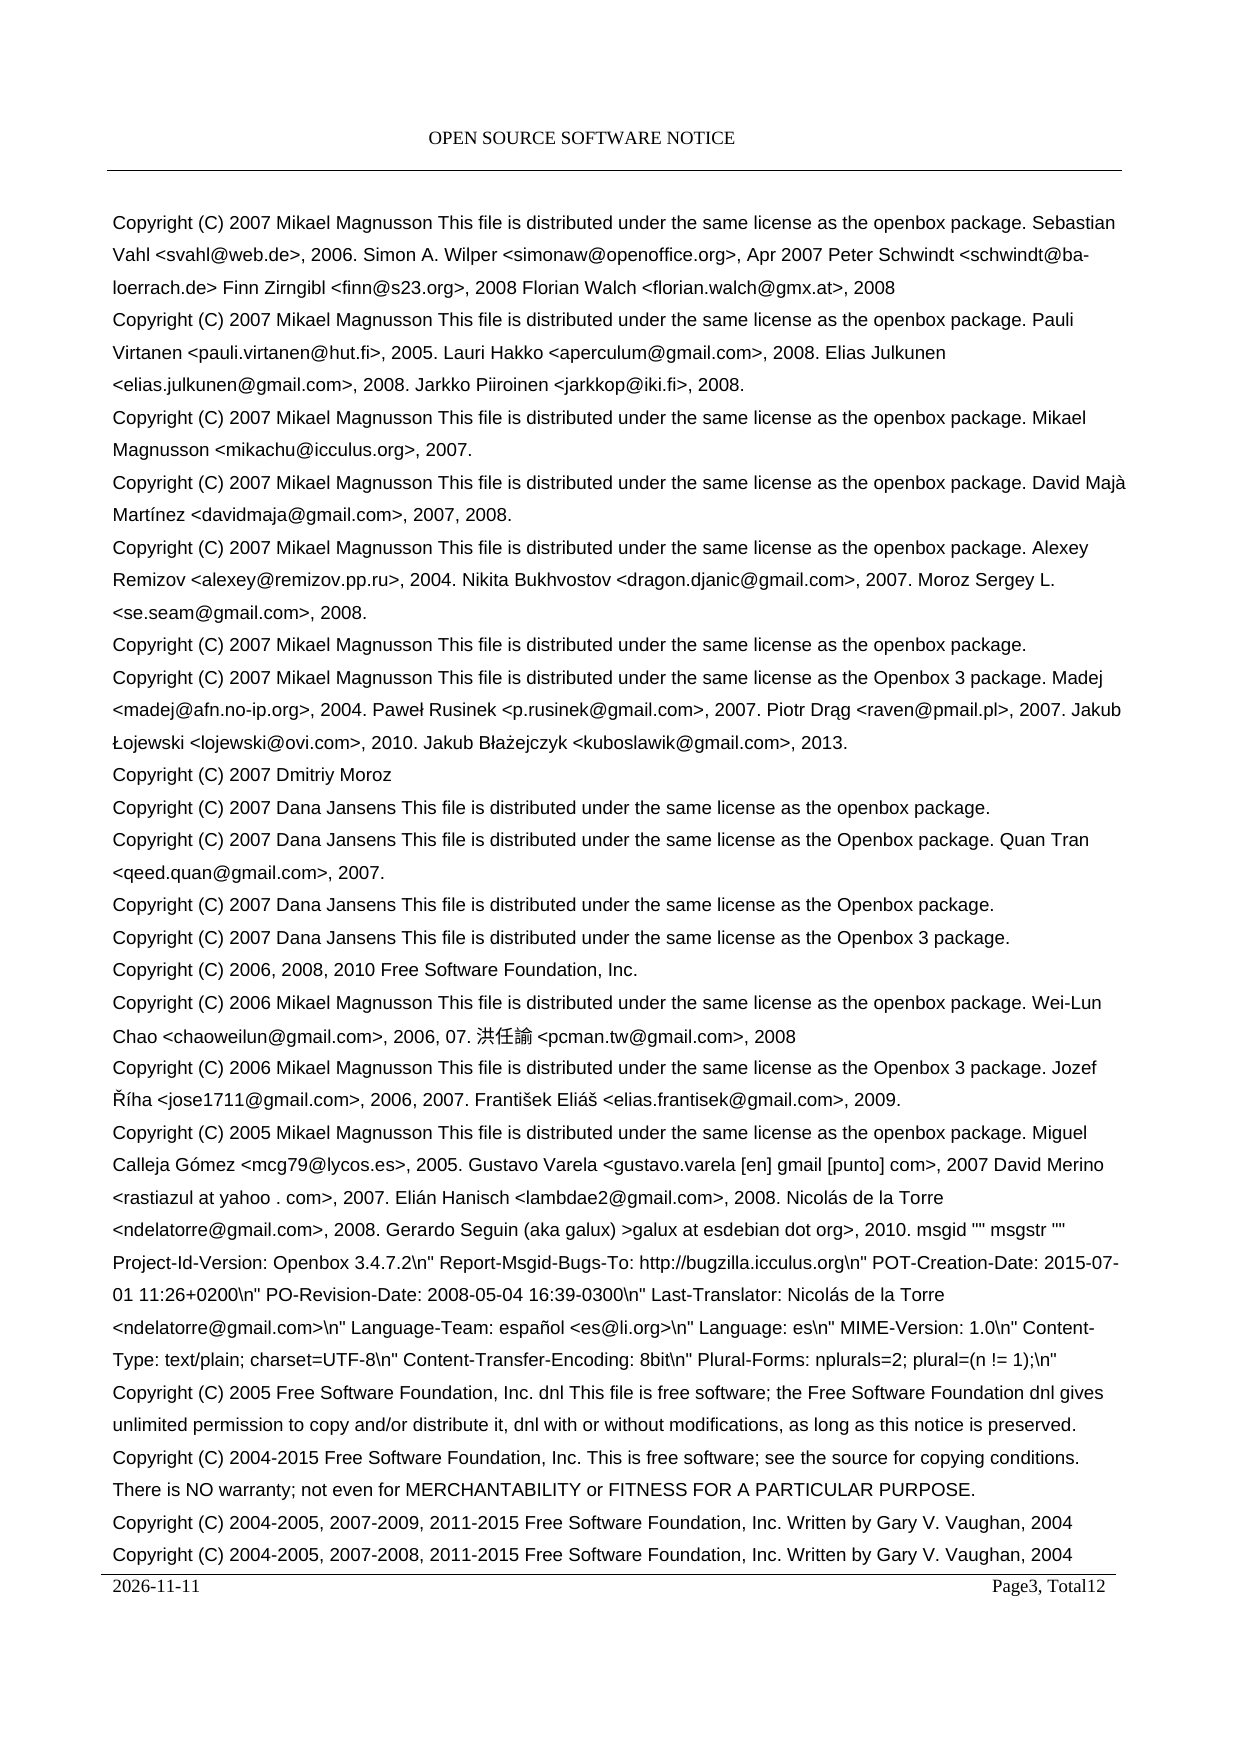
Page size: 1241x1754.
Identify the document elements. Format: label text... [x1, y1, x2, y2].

text Copyright (C) 2004-2005, 2007-2008, 2011-2015 Free Software Foundation, Inc. Written by Gary V. Vaughan, 2004 [112, 1539, 1128, 1571]
text Copyright (C) 2004-2015 Free Software Foundation, Inc. This is free software; see the source for copying conditions. There is NO warranty; not even for MERCHANTABILITY or FITNESS FOR A PARTICULAR PURPOSE. [112, 1441, 1128, 1506]
text Copyright (C) 2004-2005, 2007-2009, 2011-2015 Free Software Foundation, Inc. Written by Gary V. Vaughan, 2004 [112, 1506, 1128, 1539]
text Copyright (C) 2007 Mikael Magnusson This file is distributed under the same license as the openbox package. Sebastian Vahl <svahl@web.de>, 2006. Simon A. Wilper <simonaw@openoffice.org>, Apr 2007 Peter Schwindt <schwindt@ba-loerrach.de> Finn Zirngibl <finn@s23.org>, 2008 Florian Walch <florian.walch@gmx.at>, 2008 [112, 206, 1128, 304]
text Copyright (C) 2007 Mikael Magnusson This file is distributed under the same license as the openbox package. Mikael Magnusson <mikachu@icculus.org>, 2007. [112, 401, 1128, 466]
text Copyright (C) 2007 Mikael Magnusson This file is distributed under the same license as the openbox package. Alexey Remizov <alexey@remizov.pp.ru>, 2004. Nikita Bukhvostov <dragon.djanic@gmail.com>, 2007. Moroz Sergey L. <se.seam@gmail.com>, 2008. [112, 531, 1128, 629]
text Copyright (C) 2006, 2008, 2010 Free Software Foundation, Inc. [112, 954, 1128, 986]
text Copyright (C) 2007 Mikael Magnusson This file is distributed under the same license as the openbox package. [112, 629, 1128, 661]
text Copyright (C) 2007 Dmitriy Moroz [112, 759, 1128, 791]
text Copyright (C) 2006 Mikael Magnusson This file is distributed under the same license as the openbox package. Wei-Lun Chao <chaoweilun@gmail.com>, 2006, 07. 洪任諭 <pcman.tw@gmail.com>, 2008 [112, 986, 1128, 1051]
text Copyright (C) 2007 Mikael Magnusson This file is distributed under the same license as the Openbox 3 package. Madej <madej@afn.no-ip.org>, 2004. Paweł Rusinek <p.rusinek@gmail.com>, 2007. Piotr Drąg <raven@pmail.pl>, 2007. Jakub Łojewski <lojewski@ovi.com>, 2010. Jakub Błażejczyk <kuboslawik@gmail.com>, 2013. [112, 661, 1128, 759]
text Copyright (C) 2006 Mikael Magnusson This file is distributed under the same license as the Openbox 3 package. Jozef Říha <jose1711@gmail.com>, 2006, 2007. František Eliáš <elias.frantisek@gmail.com>, 2009. [112, 1051, 1128, 1116]
text Copyright (C) 2005 Mikael Magnusson This file is distributed under the same license as the openbox package. Miguel Calleja Gómez <mcg79@lycos.es>, 2005. Gustavo Varela <gustavo.varela [en] gmail [punto] com>, 2007 David Merino <rastiazul at yahoo . com>, 2007. Elián Hanisch <lambdae2@gmail.com>, 2008. Nicolás de la Torre <ndelatorre@gmail.com>, 2008. Gerardo Seguin (aka galux) >galux at esdebian dot org>, 2010. msgid "" msgstr "" Project-Id-Version: Openbox 3.4.7.2\n" Report-Msgid-Bugs-To: http://bugzilla.icculus.org\n" POT-Creation-Date: 2015-07-01 11:26+0200\n" PO-Revision-Date: 2008-05-04 16:39-0300\n" Last-Translator: Nicolás de la Torre <ndelatorre@gmail.com>\n" Language-Team: español <es@li.org>\n" Language: es\n" MIME-Version: 1.0\n" Content-Type: text/plain; charset=UTF-8\n" Content-Transfer-Encoding: 8bit\n" Plural-Forms: nplurals=2; plural=(n != 1);\n" [112, 1116, 1128, 1376]
text Copyright (C) 2007 Dana Jansens This file is distributed under the same license as the Openbox 3 package. [112, 921, 1128, 954]
text Copyright (C) 2007 Dana Jansens This file is distributed under the same license as the Openbox package. Quan Tran <qeed.quan@gmail.com>, 2007. [112, 824, 1128, 889]
text Copyright (C) 2007 Mikael Magnusson This file is distributed under the same license as the openbox package. David Majà Martínez <davidmaja@gmail.com>, 2007, 2008. [112, 466, 1128, 531]
text Copyright (C) 2007 Mikael Magnusson This file is distributed under the same license as the openbox package. Pauli Virtanen <pauli.virtanen@hut.fi>, 2005. Lauri Hakko <aperculum@gmail.com>, 2008. Elias Julkunen <elias.julkunen@gmail.com>, 2008. Jarkko Piiroinen <jarkkop@iki.fi>, 2008. [112, 304, 1128, 401]
text Copyright (C) 2005 Free Software Foundation, Inc. dnl This file is free software; the Free Software Foundation dnl gives unlimited permission to copy and/or distribute it, dnl with or without modifications, as long as this notice is preserved. [112, 1376, 1128, 1441]
text Copyright (C) 2007 Dana Jansens This file is distributed under the same license as the openbox package. [112, 791, 1128, 824]
text Copyright (C) 2007 Dana Jansens This file is distributed under the same license as the Openbox package. [112, 889, 1128, 921]
